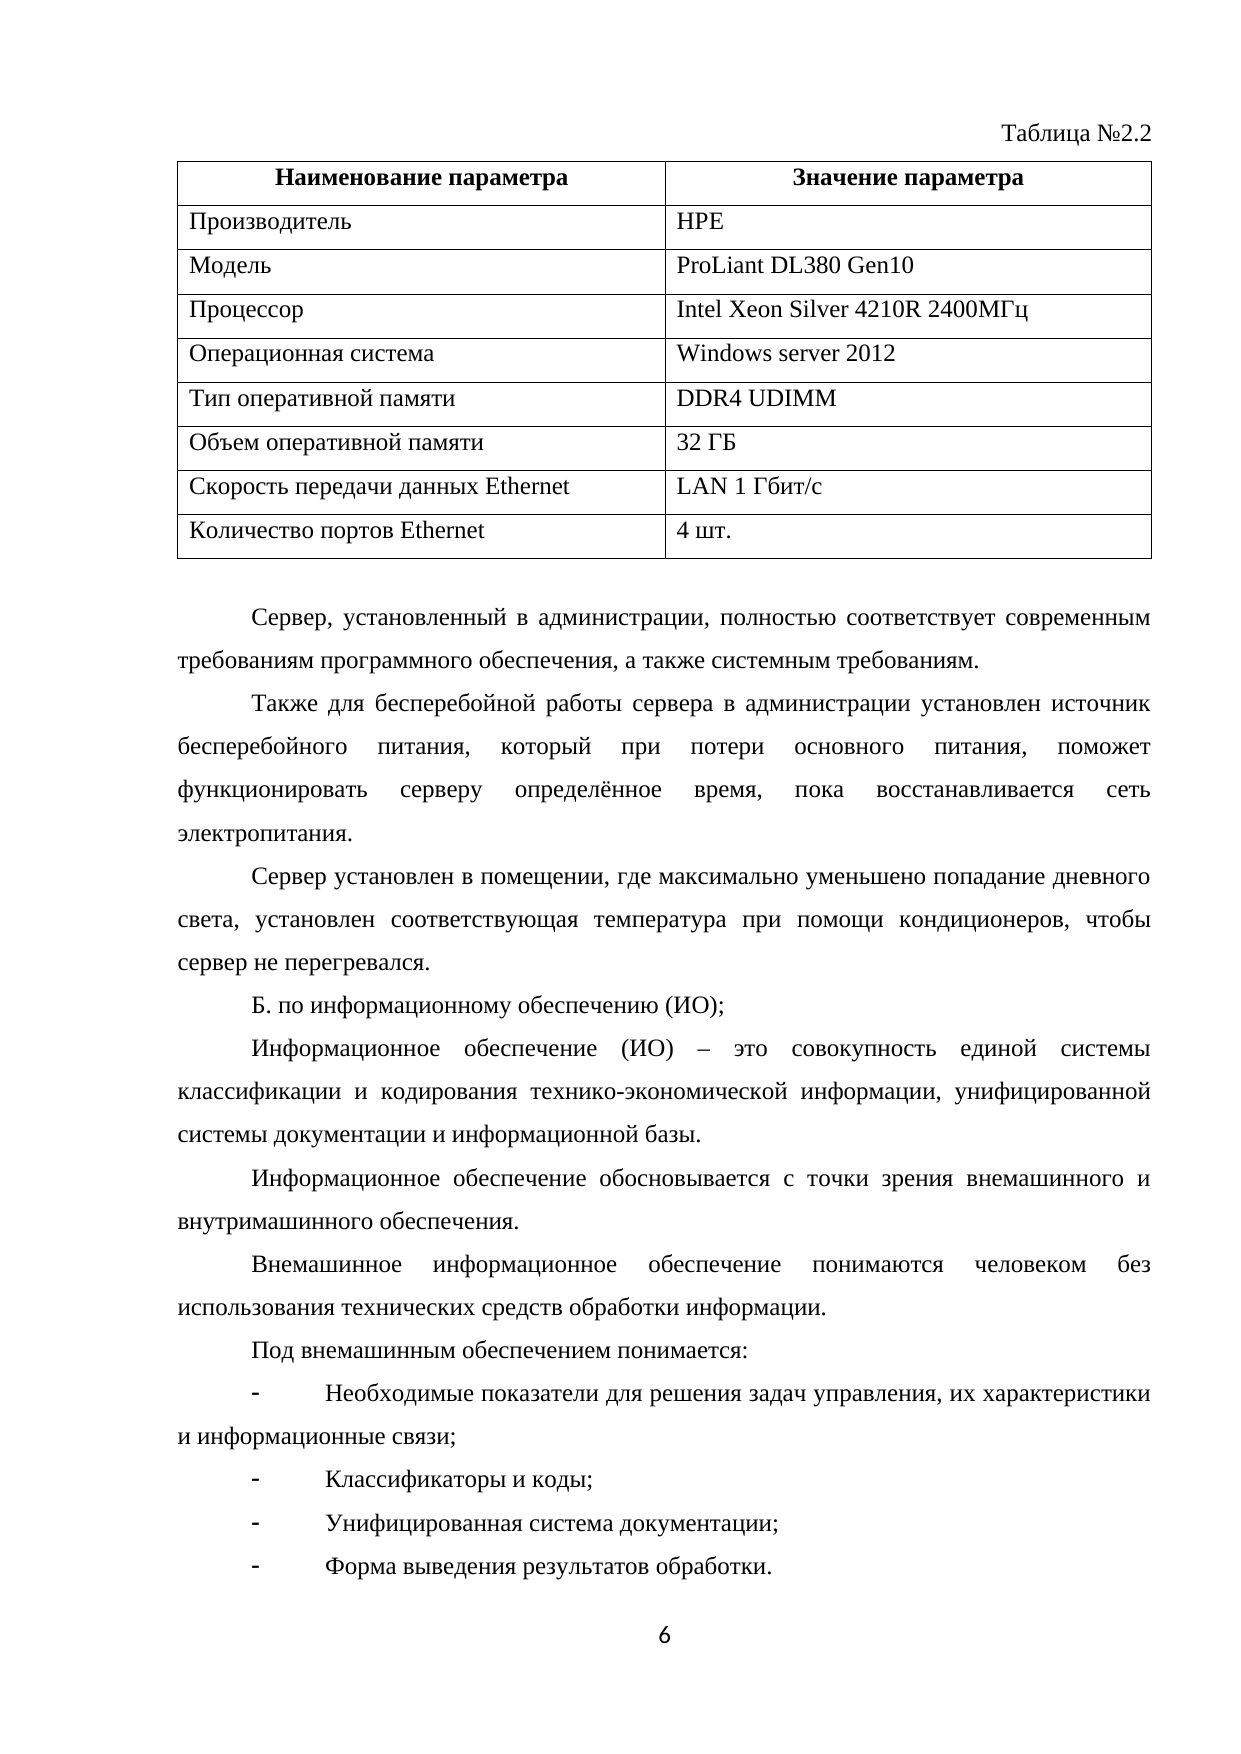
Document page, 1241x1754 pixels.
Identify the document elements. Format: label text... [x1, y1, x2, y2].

table_cell 4 шт. [666, 515, 1151, 558]
text Также для бесперебойной работы сервера в администрации установлен источник бесперебойного питания, который при потери основного питания, поможет функционировать серверу определённое время, пока восстанавливается сеть электропитания. [177, 688, 1152, 846]
table_cell Объем оперативной памяти [178, 427, 665, 470]
table_cell Intel Xeon Silver 4210R 2400МГц [666, 295, 1151, 337]
table_header Значение параметра [666, 162, 1151, 205]
text Таблица №2.2 [177, 118, 1152, 147]
table_cell Производитель [178, 206, 665, 249]
table_cell Процессор [178, 295, 665, 337]
list Классификаторы и коды; [177, 1464, 1152, 1493]
table_cell Операционная система [178, 339, 665, 382]
text Сервер, установленный в администрации, полностью соответствует современным требованиям программного обеспечения, а также системным требованиям. [177, 602, 1152, 674]
table_cell Тип оперативной памяти [178, 383, 665, 426]
text Информационное обеспечение обосновывается с точки зрения внемашинного и внутримашинного обеспечения. [177, 1163, 1152, 1234]
table_cell Windows server 2012 [666, 339, 1151, 382]
table_cell Модель [178, 250, 665, 293]
table_cell HPE [666, 206, 1151, 249]
table_cell ProLiant DL380 Gen10 [666, 250, 1151, 293]
table_header Наименование параметра [178, 162, 665, 205]
table_cell Скорость передачи данных Ethernet [178, 471, 665, 514]
text Внемашинное информационное обеспечение понимаются человеком без использования технических средств обработки информации. [177, 1249, 1152, 1321]
text Б. по информационному обеспечению (ИО); [251, 990, 1152, 1019]
table_cell LAN 1 Гбит/с [666, 471, 1151, 514]
list Форма выведения результатов обработки. [177, 1551, 1152, 1579]
table_cell 32 ГБ [666, 427, 1151, 470]
table_cell Количество портов Ethernet [178, 515, 665, 558]
text Сервер установлен в помещении, где максимально уменьшено попадание дневного света, установлен соответствующая температура при помощи кондиционеров, чтобы сервер не перегревался. [177, 861, 1152, 976]
list Необходимые показатели для решения задач управления, их характеристики и информационные связи; [177, 1378, 1152, 1450]
text Под внемашинным обеспечением понимается: [177, 1335, 1152, 1364]
text Информационное обеспечение (ИО) – это совокупность единой системы классификации и кодирования технико-экономической информации, унифицированной системы документации и информационной базы. [177, 1033, 1152, 1148]
table_cell DDR4 UDIMM [666, 383, 1151, 426]
list Унифицированная система документации; [177, 1508, 1152, 1536]
